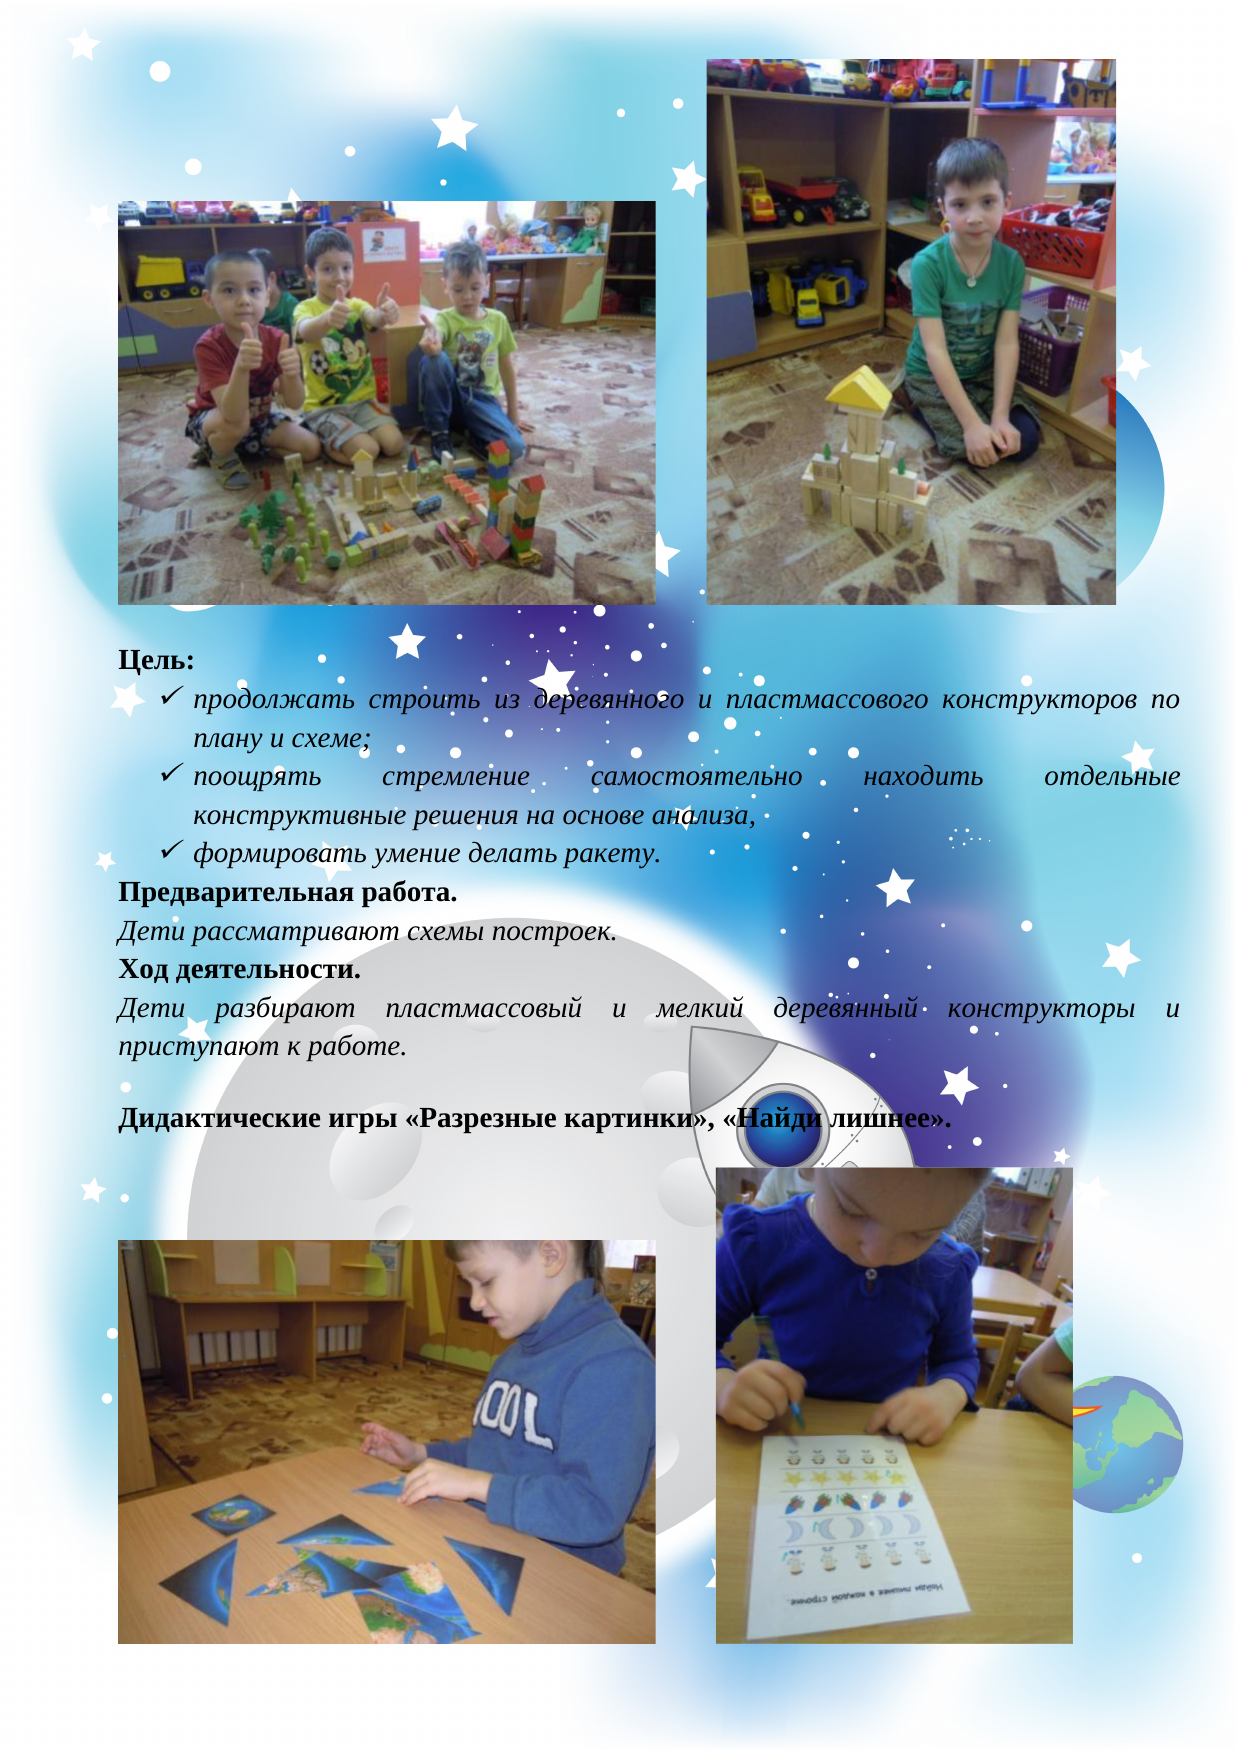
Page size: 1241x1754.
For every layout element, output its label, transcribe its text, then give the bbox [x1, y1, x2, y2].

picture [0, 3, 1236, 1750]
text Ход деятельности. [118, 951, 1181, 985]
text Предварительная работа. [118, 874, 1181, 908]
text Дети разбирают пластмассовый и мелкий деревянный конструкторы и приступают к работе. [118, 990, 1181, 1062]
text Цель: [118, 642, 1181, 676]
list поощрять стремление самостоятельно находить отдельные конструктивные решения на основе анализа, [156, 758, 1181, 830]
text Дети рассматривают схемы построек. [118, 913, 1181, 946]
list формировать умение делать ракету. [156, 835, 1181, 869]
list продолжать строить из деревянного и пластмассового конструкторов по плану и схеме; [156, 681, 1181, 753]
text Дидактические игры «Разрезные картинки», «Найди лишнее». [118, 1100, 1181, 1134]
